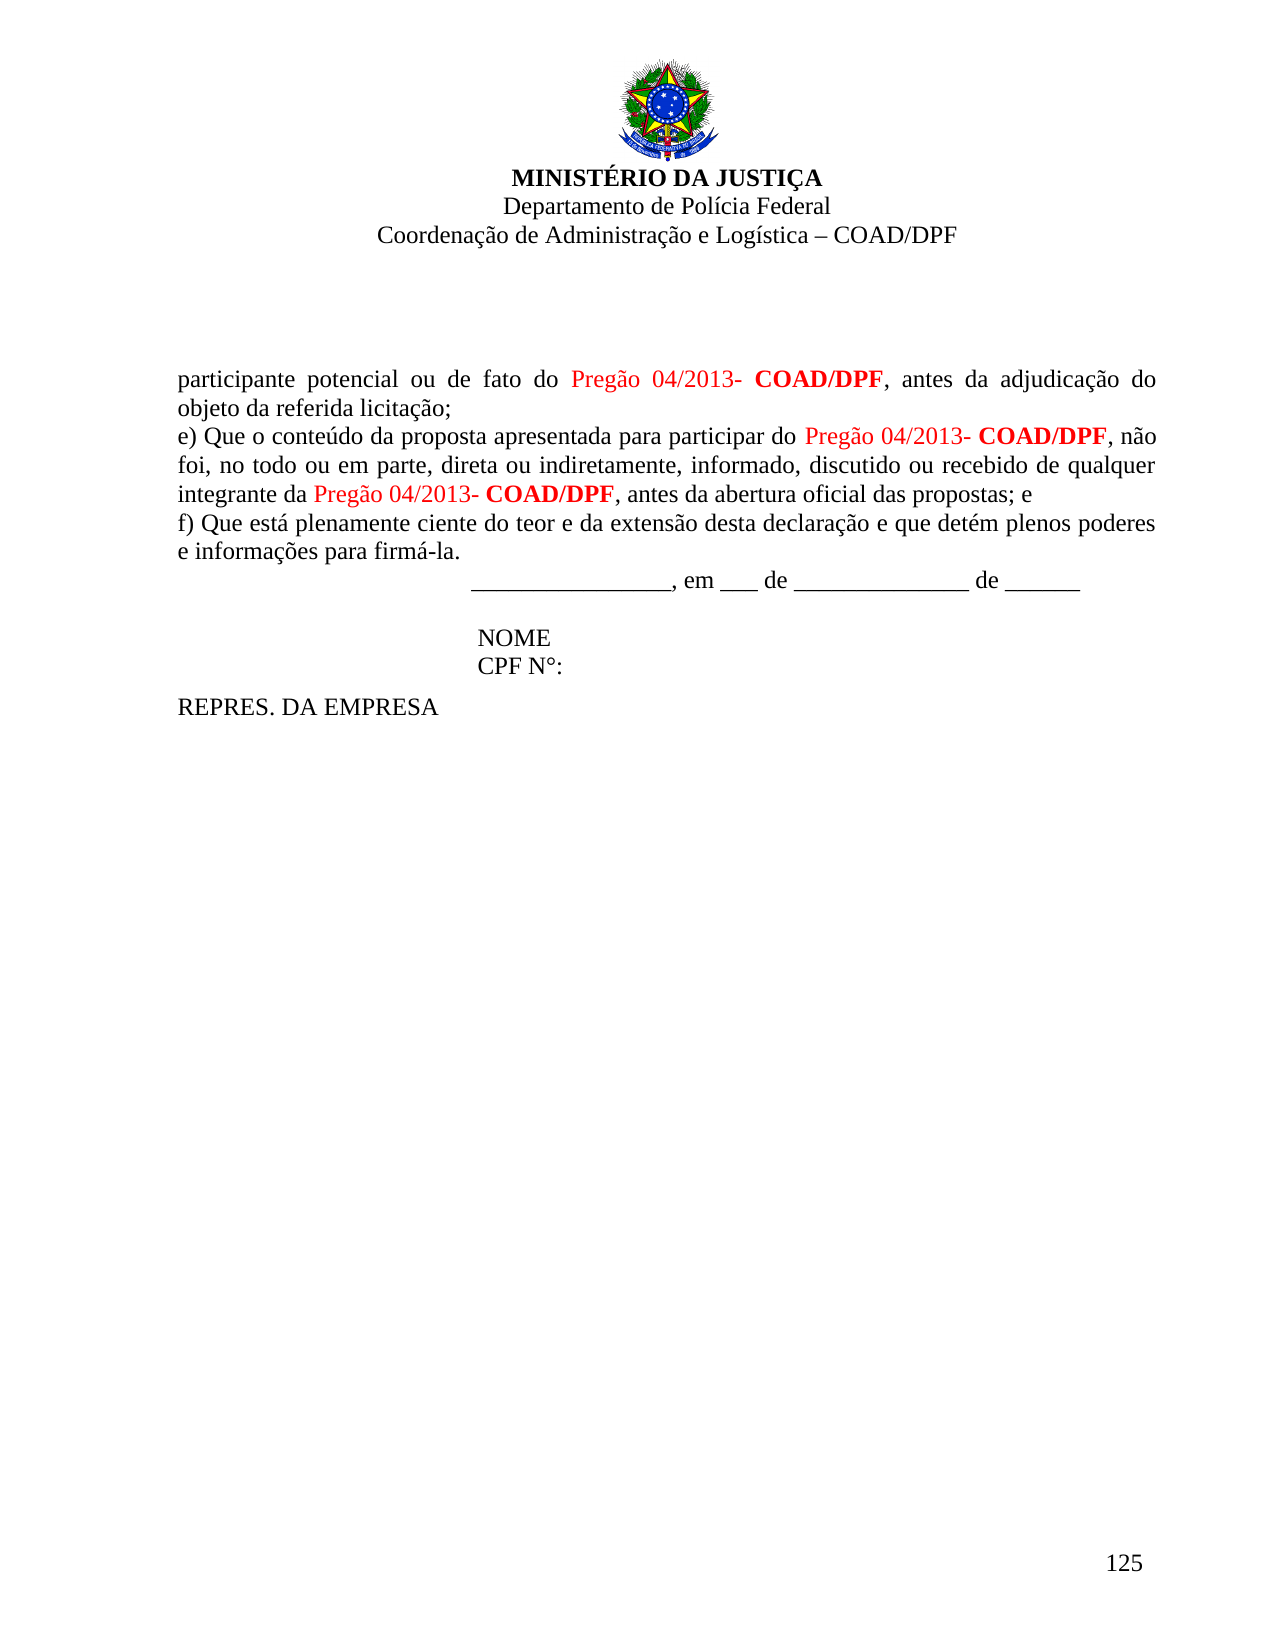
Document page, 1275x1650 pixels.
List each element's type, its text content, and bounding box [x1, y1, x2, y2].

text NOME [477, 623, 1157, 651]
text REPRES. DA EMPRESA [177, 692, 1157, 721]
text CPF N°: [402, 651, 1157, 680]
picture [613, 56, 720, 163]
text e) Que o conteúdo da proposta apresentada para participar do Pregão 04/2013- COAD/DPF, não foi, no todo ou em parte, direta ou indiretamente, informado, discutido ou recebido de qualquer integrante da Pregão 04/2013- COAD/DPF, antes da abertura oficial das propostas; e [177, 421, 1157, 508]
text f) Que está plenamente ciente do teor e da extensão desta declaração e que detém plenos poderes e informações para firmá-la. [177, 508, 1157, 565]
text ________________, em ___ de ______________ de ______ [177, 565, 1157, 594]
